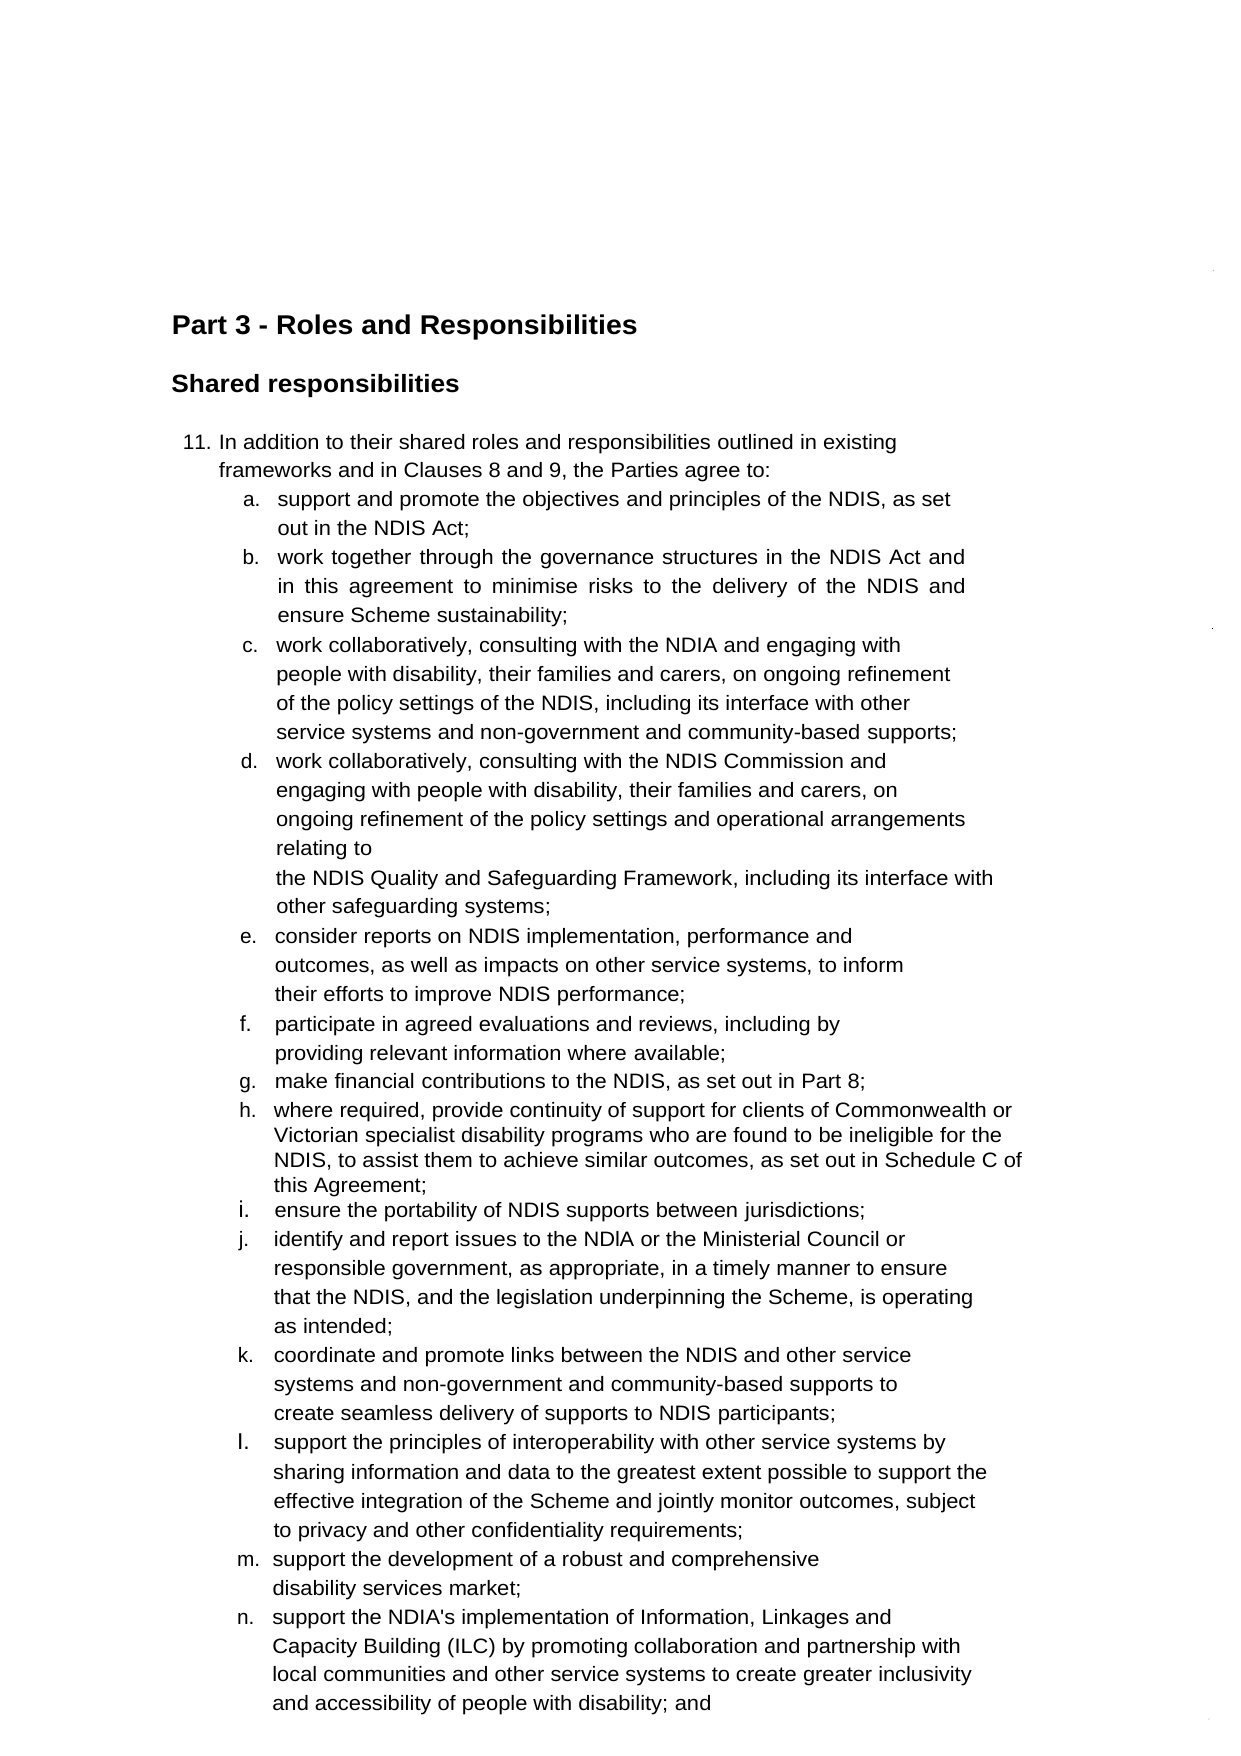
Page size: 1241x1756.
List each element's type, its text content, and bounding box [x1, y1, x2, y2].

list where required, provide continuity of support for clients of Commonwealth or Victorian specialist disability programs who are found to be ineligible for the NDIS, to assist them to achieve similar outcomes, as set out in Schedule C of this Agreement; [239, 1097, 1058, 1197]
list participate in agreed evaluations and reviews, including by providing relevant information where available; [239, 1010, 929, 1064]
list support the principles of interoperability with other service systems by [237, 1430, 1082, 1455]
list work together through the governance structures in the NDIS Act and in this agreement to minimise risks to the delivery of the NDIS and ensure Scheme sustainability; [242, 545, 965, 627]
text sharing information and data to the greatest extent possible to support the effective integration of the Scheme and jointly monitor outcomes, subject to privacy and other confidentiality requirements; [273, 1459, 989, 1541]
list work collaboratively, consulting with the NDIS Commission and engaging with people with disability, their families and carers, on ongoing refinement of the policy settings and operational arrangements relating to [241, 749, 977, 860]
list coordinate and promote links between the NDIS and other service systems and non-government and community-based supports to create seamless delivery of supports to NDIS participants; [238, 1343, 957, 1425]
list make financial contributions to the NDIS, as set out in Part 8; [239, 1069, 1082, 1093]
subtitle Shared responsibilities [171, 369, 1082, 398]
list In addition to their shared roles and responsibilities outlined in existing frameworks and in Clauses 8 and 9, the Parties agree to: [183, 430, 1007, 482]
list support and promote the objectives and principles of the NDIS, as set out in the NDIS Act; [243, 487, 980, 540]
list support the development of a robust and comprehensive disability services market; [237, 1547, 902, 1599]
list work collaboratively, consulting with the NDIA and engaging with people with disability, their families and carers, on ongoing refinement of the policy settings of the NDIS, including its interface with other service systems and non-government and community-based supports; [242, 633, 967, 744]
list support the NDIA's implementation of Information, Linkages and Capacity Building (ILC) by promoting collaboration and partnership with local communities and other service systems to create greater inclusivity and accessibility of people with disability; and [237, 1605, 976, 1715]
text the NDIS Quality and Safeguarding Framework, including its interface with other safeguarding systems; [276, 865, 996, 918]
list identify and report issues to the NDlA or the Ministerial Council or responsible government, as appropriate, in a timely manner to ensure that the NDIS, and the legislation underpinning the Scheme, is operating as intended; [238, 1227, 983, 1338]
subtitle Part 3 - Roles and Responsibilities [172, 309, 1082, 340]
list ensure the portability of NDIS supports between jurisdictions; [238, 1198, 1082, 1222]
list consider reports on NDIS implementation, performance and outcomes, as well as impacts on other service systems, to inform their efforts to improve NDIS performance; [240, 923, 952, 1005]
